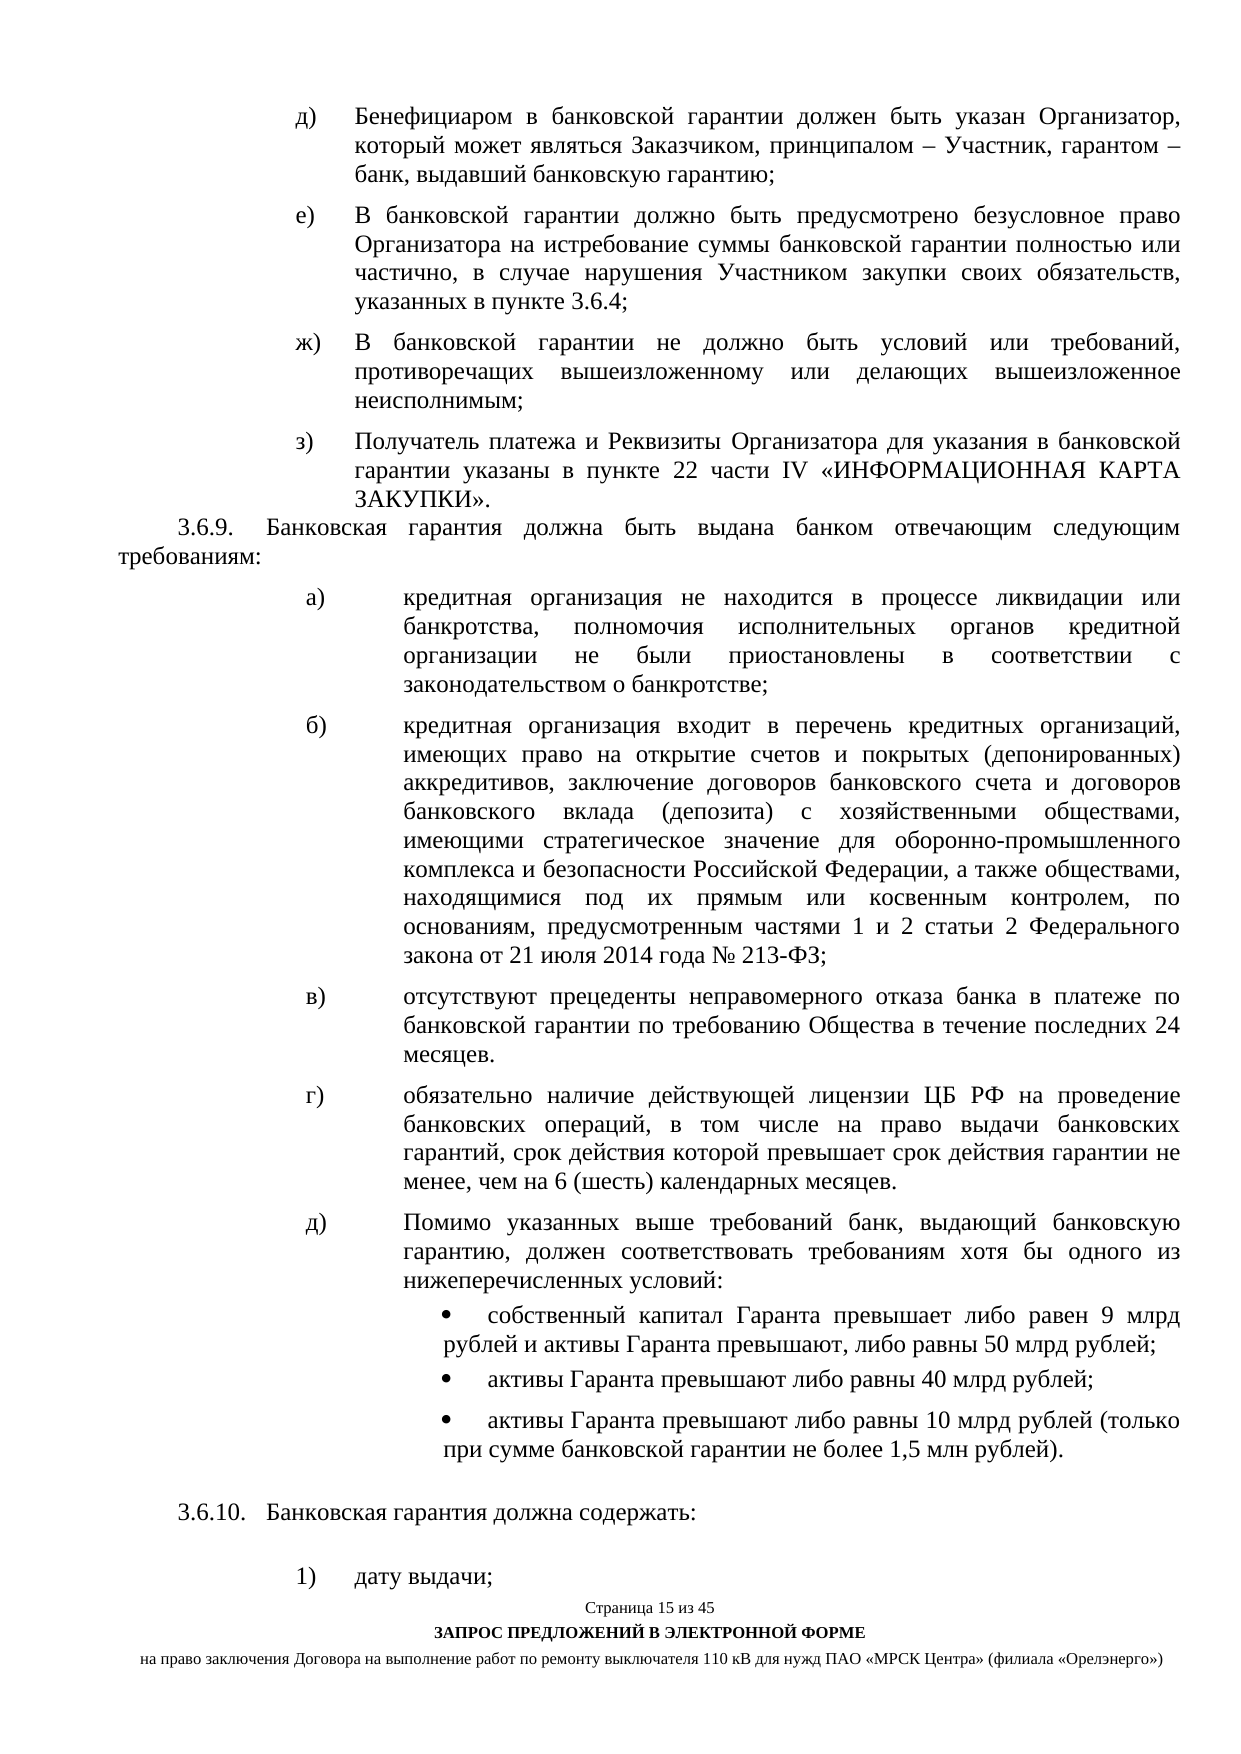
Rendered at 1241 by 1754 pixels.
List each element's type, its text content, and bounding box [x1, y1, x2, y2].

list Помимо указанных выше требований банк, выдающий банковскую гарантию, должен соответствовать требованиям хотя бы одного из нижеперечисленных условий: [306, 1207, 1181, 1294]
list дату выдачи; [295, 1561, 1181, 1590]
list В банковской гарантии не должно быть условий или требований, противоречащих вышеизложенному или делающих вышеизложенное неисполнимым; [295, 327, 1181, 414]
list активы Гаранта превышают либо равны 40 млрд рублей; [442, 1364, 1181, 1392]
list обязательно наличие действующей лицензии ЦБ РФ на проведение банковских операций, в том числе на право выдачи банковских гарантий, срок действия которой превышает срок действия гарантии не менее, чем на 6 (шесть) календарных месяцев. [306, 1080, 1181, 1195]
list Бенефициаром в банковской гарантии должен быть указан Организатор, который может являться Заказчиком, принципалом – Участник, гарантом – банк, выдавший банковскую гарантию; [295, 101, 1181, 187]
list активы Гаранта превышают либо равны 10 млрд рублей (только при сумме банковской гарантии не более 1,5 млн рублей). [442, 1405, 1181, 1462]
subtitle Банковская гарантия должна быть выдана банком отвечающим следующим требованиям: [118, 512, 1181, 570]
list отсутствуют прецеденты неправомерного отказа банка в платеже по банковской гарантии по требованию Общества в течение последних 24 месяцев. [306, 981, 1181, 1067]
list В банковской гарантии должно быть предусмотрено безусловное право Организатора на истребование суммы банковской гарантии полностью или частично, в случае нарушения Участником закупки своих обязательств, указанных в пункте 3.6.4; [295, 200, 1181, 315]
list Получатель платежа и Реквизиты Организатора для указания в банковской гарантии указаны в пункте 22 части IV «ИНФОРМАЦИОННАЯ КАРТА ЗАКУПКИ». [295, 426, 1181, 512]
subtitle Банковская гарантия должна содержать: [118, 1497, 1181, 1526]
list кредитная организация входит в перечень кредитных организаций, имеющих право на открытие счетов и покрытых (депонированных) аккредитивов, заключение договоров банковского счета и договоров банковского вклада (депозита) с хозяйственными обществами, имеющими стратегическое значение для оборонно-промышленного комплекса и безопасности Российской Федерации, а также обществами, находящимися под их прямым или косвенным контролем, по основаниям, предусмотренным частями 1 и 2 статьи 2 Федерального закона от 21 июля 2014 года № 213-ФЗ; [306, 710, 1181, 969]
list собственный капитал Гаранта превышает либо равен 9 млрд рублей и активы Гаранта превышают, либо равны 50 млрд рублей; [442, 1300, 1181, 1357]
list кредитная организация не находится в процессе ликвидации или банкротства, полномочия исполнительных органов кредитной организации не были приостановлены в соответствии с законодательством о банкротстве; [306, 582, 1181, 697]
